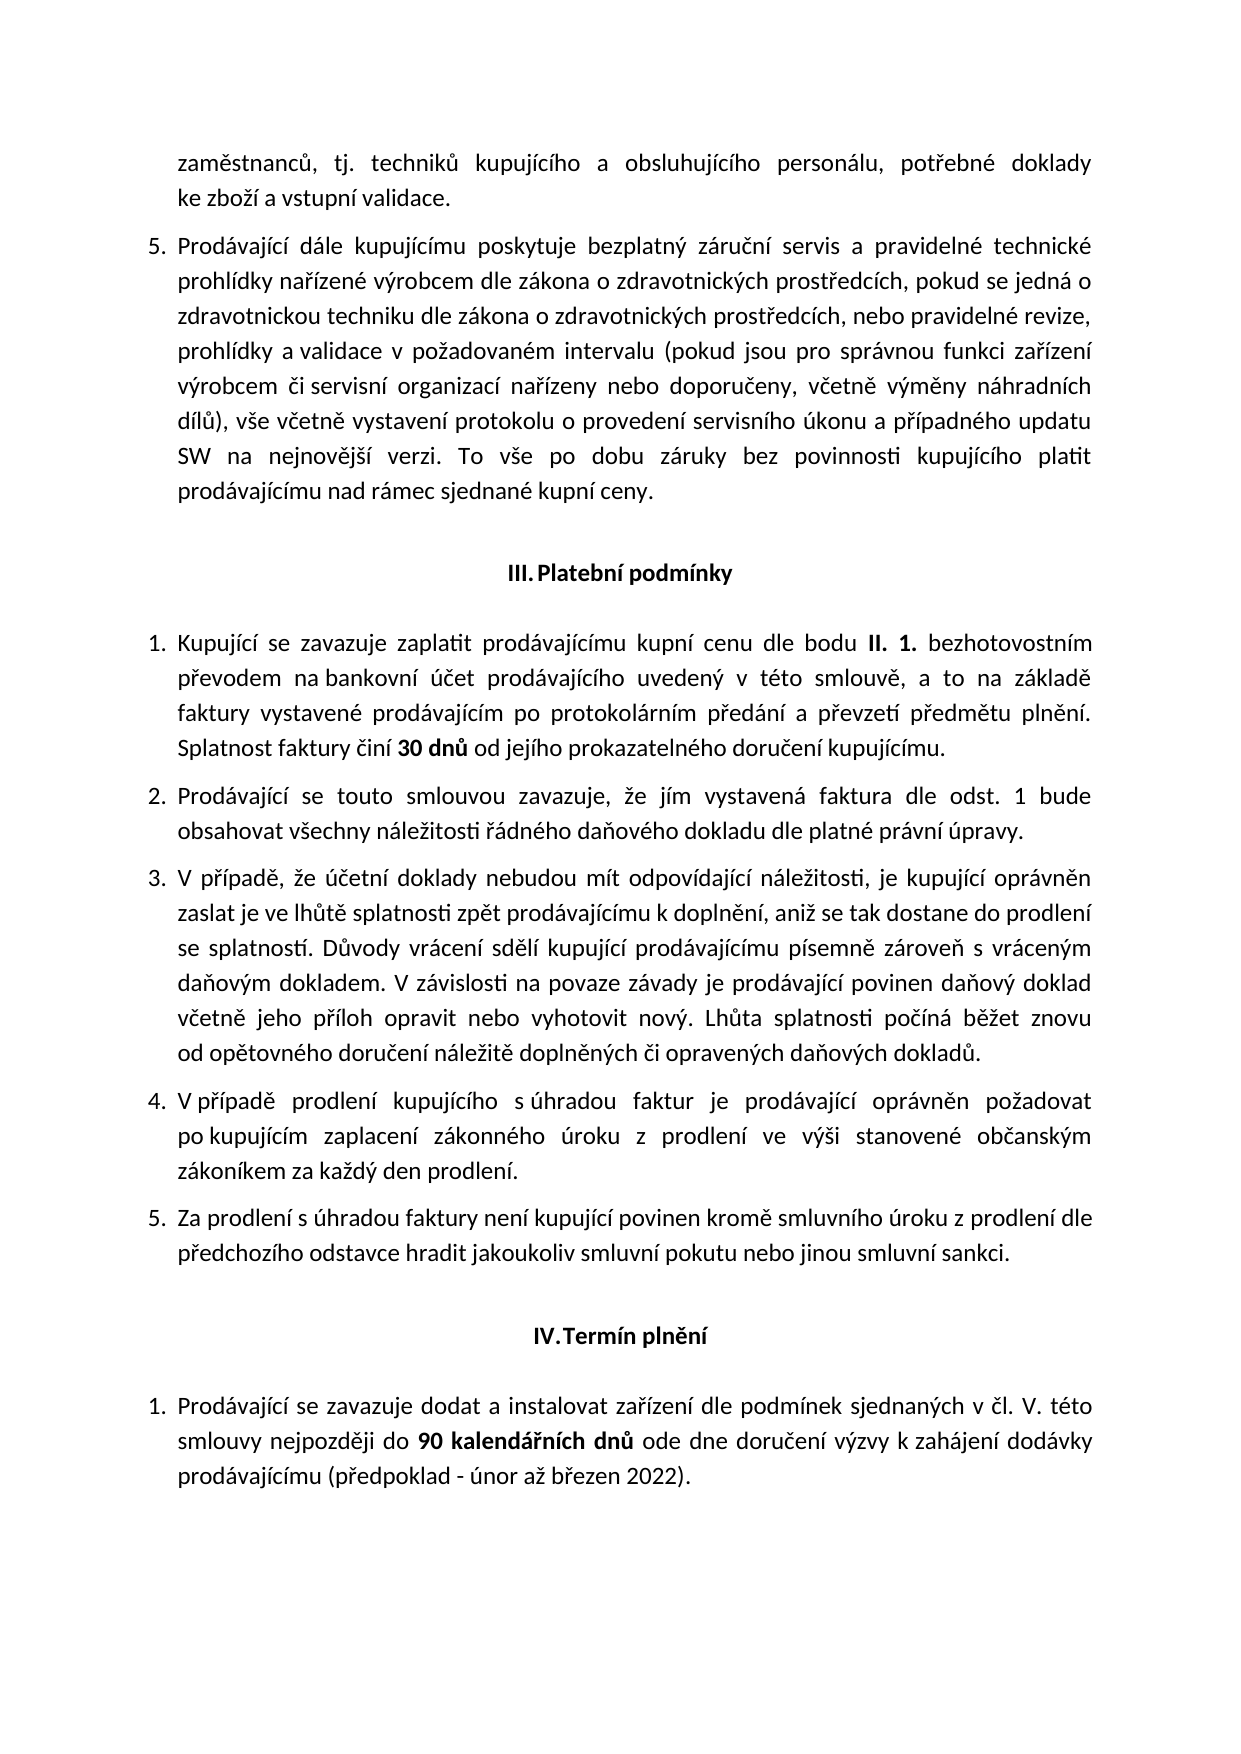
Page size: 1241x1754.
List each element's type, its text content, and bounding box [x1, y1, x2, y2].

list V případě prodlení kupujícího s úhradou faktur je prodávající oprávněn požadovat po kupujícím zaplacení zákonného úroku z prodlení ve výši stanovené občanským zákoníkem za každý den prodlení. [148, 1085, 1093, 1186]
list V případě, že účetní doklady nebudou mít odpovídající náležitosti, je kupující oprávněn zaslat je ve lhůtě splatnosti zpět prodávajícímu k doplnění, aniž se tak dostane do prodlení se splatností. Důvody vrácení sdělí kupující prodávajícímu písemně zároveň s vráceným daňovým dokladem. V závislosti na povaze závady je prodávající povinen daňový doklad včetně jeho příloh opravit nebo vyhotovit nový. Lhůta splatnosti počíná běžet znovu od opětovného doručení náležitě doplněných či opravených daňových dokladů. [148, 863, 1093, 1068]
list Prodávající dále kupujícímu poskytuje bezplatný záruční servis a pravidelné technické prohlídky nařízené výrobcem dle zákona o zdravotnických prostředcích, pokud se jedná o zdravotnickou techniku dle zákona o zdravotnických prostředcích, nebo pravidelné revize, prohlídky a validace v požadovaném intervalu (pokud jsou pro správnou funkci zařízení výrobcem či servisní organizací nařízeny nebo doporučeny, včetně výměny náhradních dílů), vše včetně vystavení protokolu o provedení servisního úkonu a případného updatu SW na nejnovější verzi. To vše po dobu záruky bez povinnosti kupujícího platit prodávajícímu nad rámec sjednané kupní ceny. [148, 230, 1093, 506]
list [148, 148, 1093, 213]
list Za prodlení s úhradou faktury není kupující povinen kromě smluvního úroku z prodlení dle předchozího odstavce hradit jakoukoliv smluvní pokutu nebo jinou smluvní sankci. [148, 1203, 1093, 1268]
list Prodávající se touto smlouvou zavazuje, že jím vystavená faktura dle odst. 1 bude obsahovat všechny náležitosti řádného daňového dokladu dle platné právní úpravy. [148, 780, 1093, 846]
list Kupující se zavazuje zaplatit prodávajícímu kupní cenu dle bodu II. 1. bezhotovostním převodem na bankovní účet prodávajícího uvedený v této smlouvě, a to na základě faktury vystavené prodávajícím po protokolárním předání a převzetí předmětu plnění. Splatnost faktury činí 30 dnů od jejího prokazatelného doručení kupujícímu. [148, 628, 1093, 763]
list Platební podmínky [148, 558, 1093, 588]
list Prodávající se zavazuje dodat a instalovat zařízení dle podmínek sjednaných v čl. V. této smlouvy nejpozději do 90 kalendářních dnů ode dne doručení výzvy k zahájení dodávky prodávajícímu (předpoklad - únor až březen 2022). [148, 1390, 1093, 1491]
list Termín plnění [148, 1320, 1093, 1351]
